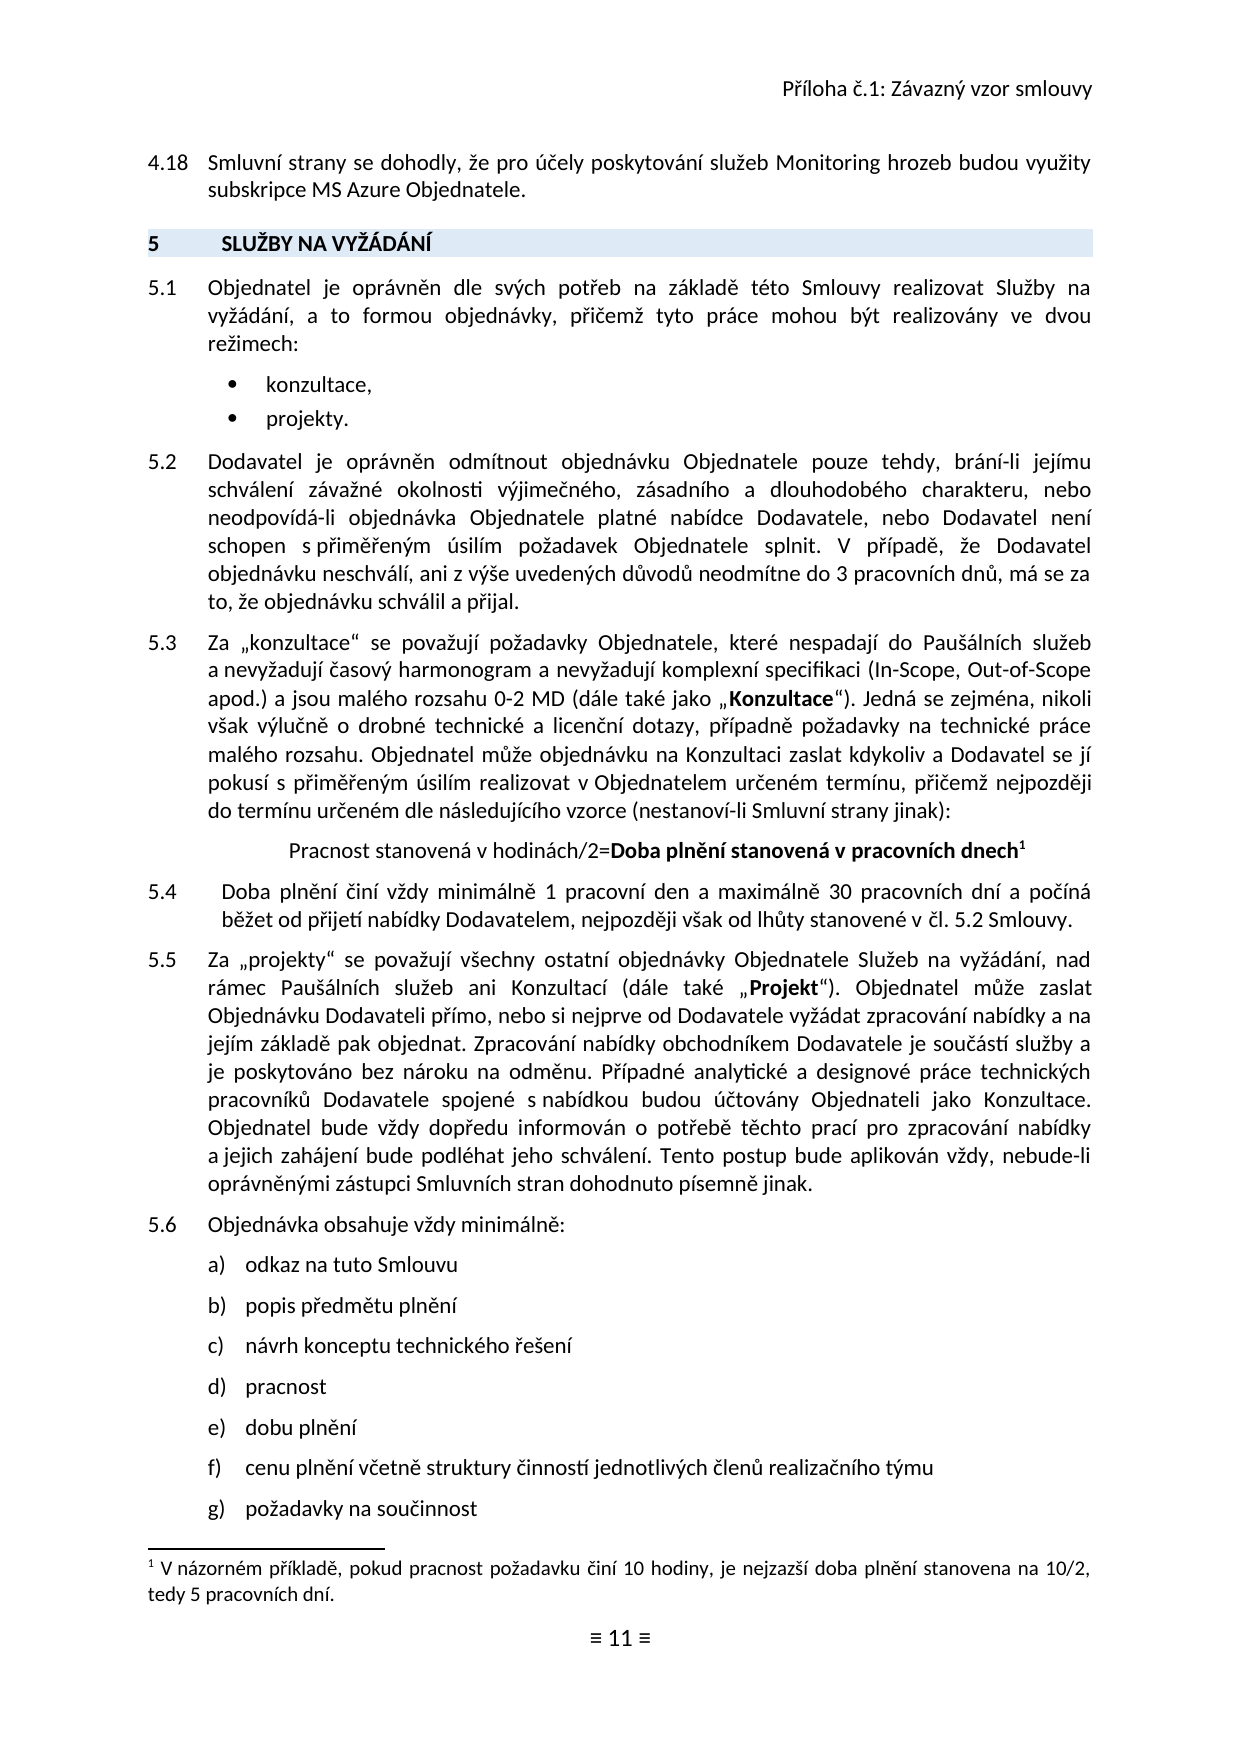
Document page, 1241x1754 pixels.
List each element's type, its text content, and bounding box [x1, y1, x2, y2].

subtitle Pracnost stanovená v hodinách/2=Doba plnění stanovená v pracovních dnech [221, 836, 1093, 864]
subtitle Za „konzultace“ se považují požadavky Objednatele, které nespadají do Paušálních služeb a nevyžadují časový harmonogram a nevyžadují komplexní specifikaci (In-Scope, Out-of-Scope apod.) a jsou malého rozsahu 0-2 MD (dále také jako „Konzultace“). Jedná se zejména, nikoli však výlučně o drobné technické a licenční dotazy, případně požadavky na technické práce malého rozsahu. Objednatel může objednávku na Konzultaci zaslat kdykoliv a Dodavatel se jí pokusí s přiměřeným úsilím realizovat v Objednatelem určeném termínu, přičemž nejpozději do termínu určeném dle následujícího vzorce (nestanoví-li Smluvní strany jinak): [148, 628, 1093, 824]
subtitle Služby na vyžádání [148, 229, 1093, 257]
subtitle dobu plnění [208, 1413, 1093, 1441]
subtitle Objednávka obsahuje vždy minimálně: [148, 1210, 1093, 1238]
subtitle Smluvní strany se dohodly, že pro účely poskytování služeb Monitoring hrozeb budou využity subskripce MS Azure Objednatele. [148, 148, 1093, 204]
subtitle Doba plnění činí vždy minimálně 1 pracovní den a maximálně 30 pracovních dní a počíná běžet od přijetí nabídky Dodavatelem, nejpozději však od lhůty stanovené v čl. 5.2 Smlouvy. [148, 877, 1093, 933]
subtitle popis předmětu plnění [208, 1291, 1093, 1319]
subtitle návrh konceptu technického řešení [208, 1332, 1093, 1359]
subtitle požadavky na součinnost [208, 1494, 1093, 1522]
text konzultace, [228, 370, 1093, 398]
subtitle Objednatel je oprávněn dle svých potřeb na základě této Smlouvy realizovat Služby na vyžádání, a to formou objednávky, přičemž tyto práce mohou být realizovány ve dvou režimech: [148, 273, 1093, 357]
text projekty. [228, 404, 1093, 432]
subtitle odkaz na tuto Smlouvu [208, 1251, 1093, 1278]
subtitle Za „projekty“ se považují všechny ostatní objednávky Objednatele Služeb na vyžádání, nad rámec Paušálních služeb ani Konzultací (dále také „Projekt“). Objednatel může zaslat Objednávku Dodavateli přímo, nebo si nejprve od Dodavatele vyžádat zpracování nabídky a na jejím základě pak objednat. Zpracování nabídky obchodníkem Dodavatele je součástí služby a je poskytováno bez nároku na odměnu. Případné analytické a designové práce technických pracovníků Dodavatele spojené s nabídkou budou účtovány Objednateli jako Konzultace. Objednatel bude vždy dopředu informován o potřebě těchto prací pro zpracování nabídky a jejich zahájení bude podléhat jeho schválení. Tento postup bude aplikován vždy, nebude-li oprávněnými zástupci Smluvních stran dohodnuto písemně jinak. [148, 945, 1093, 1197]
subtitle Dodavatel je oprávněn odmítnout objednávku Objednatele pouze tehdy, brání-li jejímu schválení závažné okolnosti výjimečného, zásadního a dlouhodobého charakteru, nebo neodpovídá-li objednávka Objednatele platné nabídce Dodavatele, nebo Dodavatel není schopen s přiměřeným úsilím požadavek Objednatele splnit. V případě, že Dodavatel objednávku neschválí, ani z výše uvedených důvodů neodmítne do 3 pracovních dnů, má se za to, že objednávku schválil a přijal. [148, 447, 1093, 615]
subtitle pracnost [208, 1372, 1093, 1400]
subtitle cenu plnění včetně struktury činností jednotlivých členů realizačního týmu [208, 1453, 1093, 1481]
